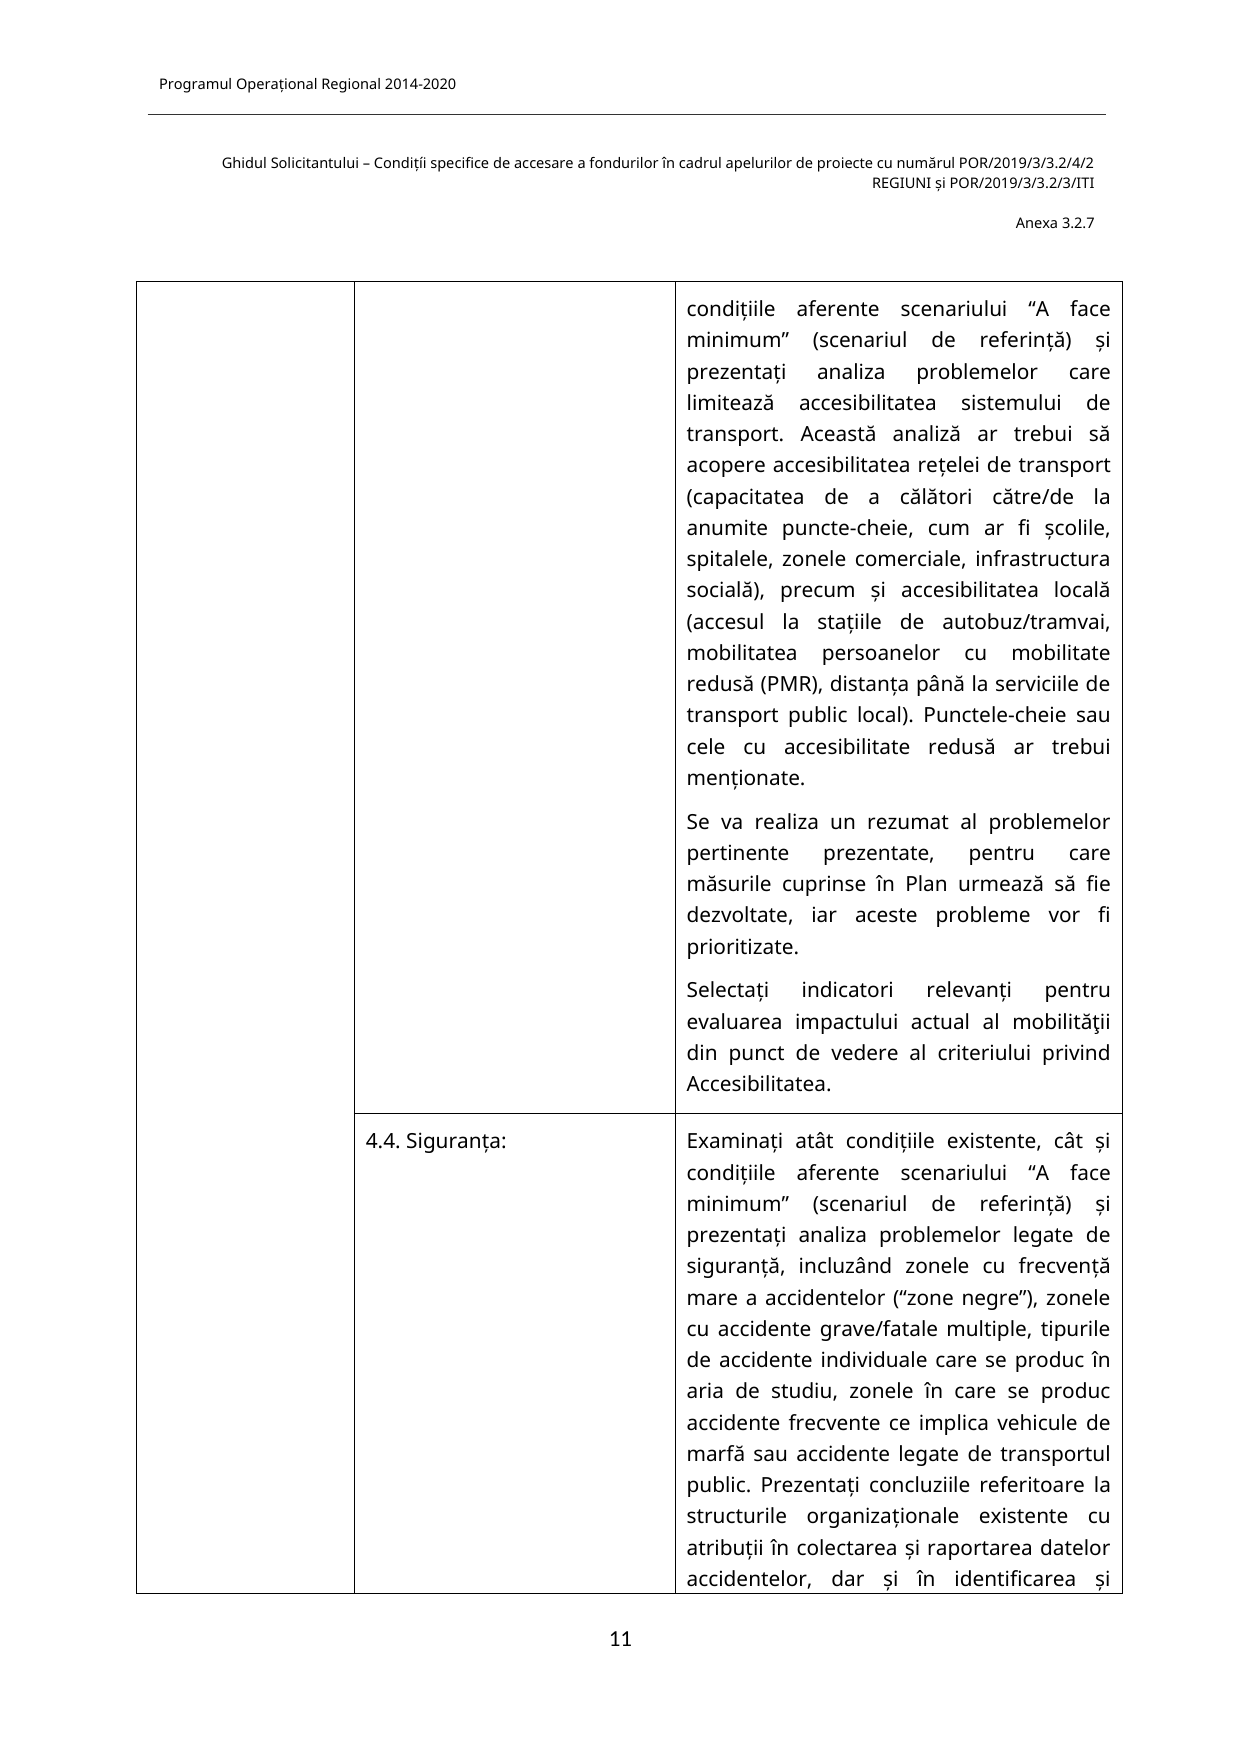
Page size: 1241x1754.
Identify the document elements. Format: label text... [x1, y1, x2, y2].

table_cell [676, 1114, 1122, 1592]
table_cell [355, 282, 675, 1113]
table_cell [676, 282, 1122, 1113]
table_cell 4.4. Siguranța: [355, 1114, 675, 1592]
